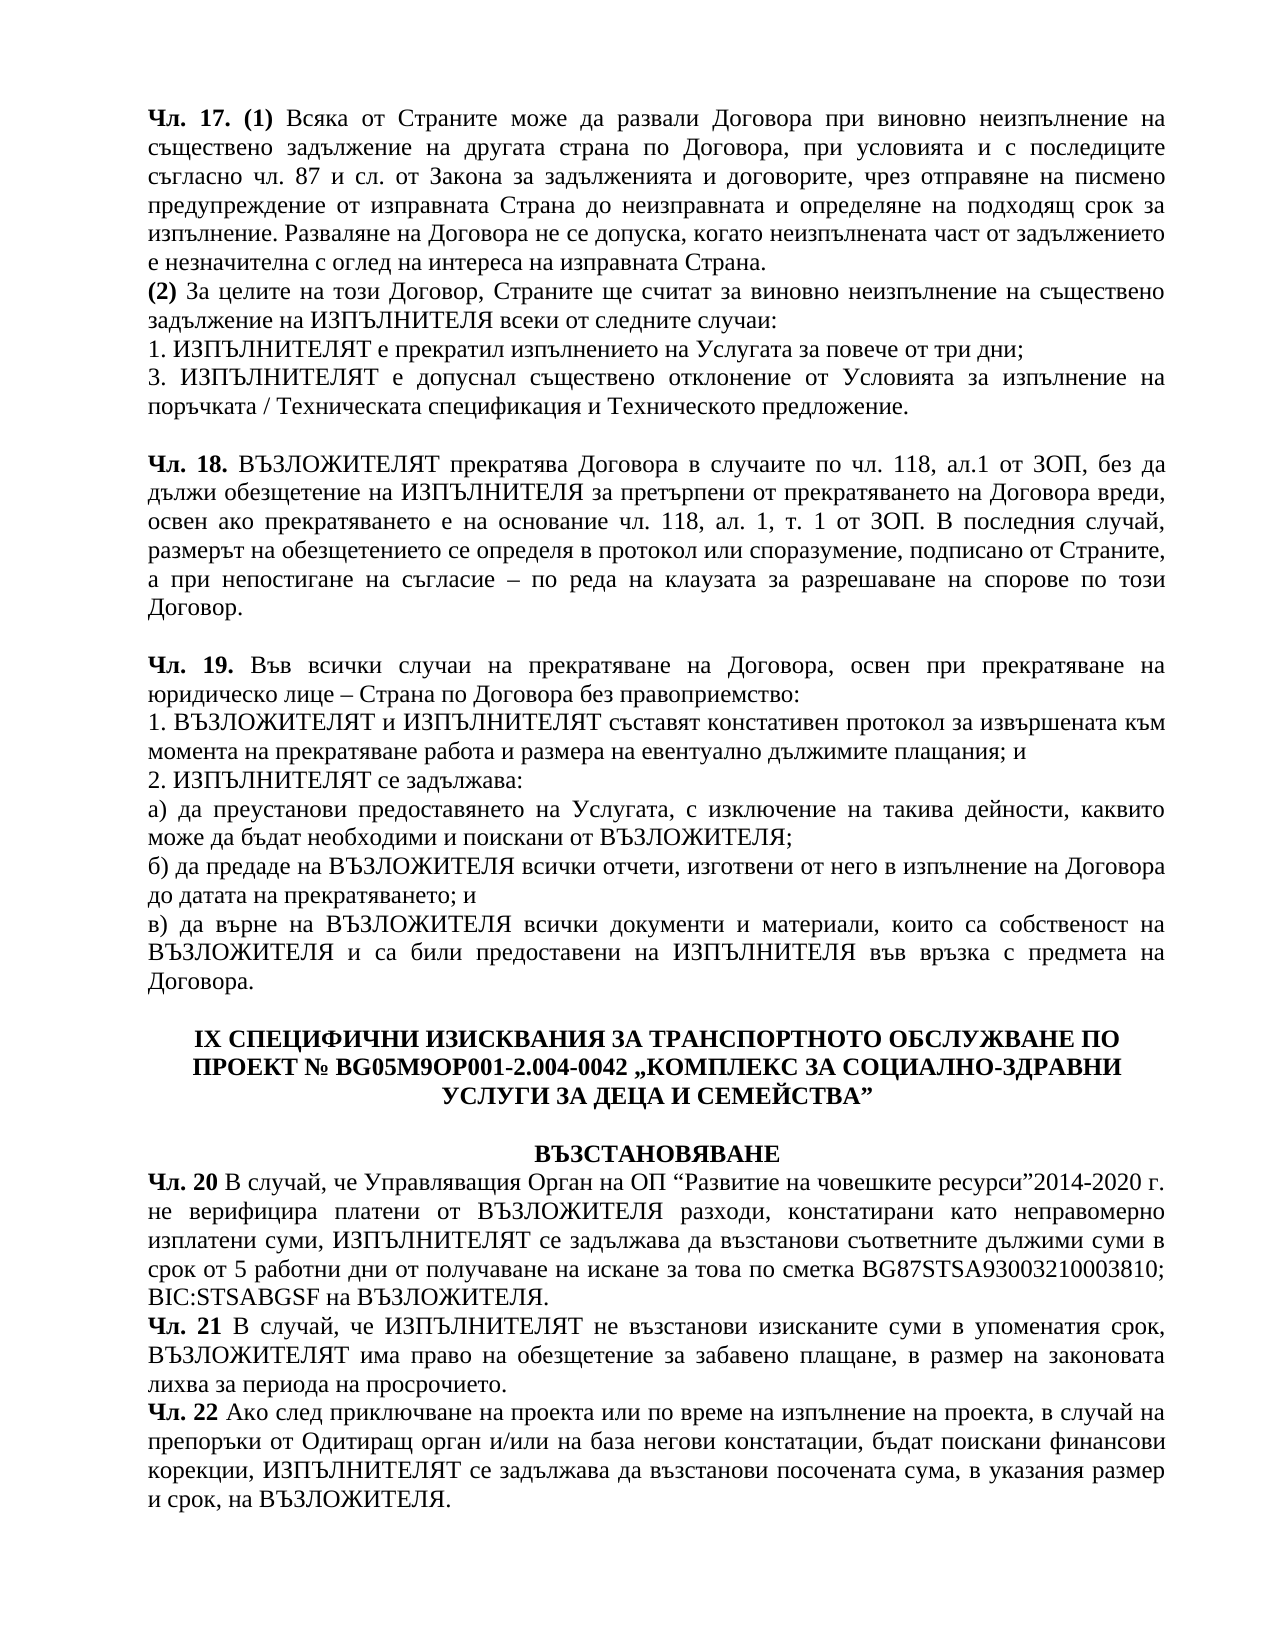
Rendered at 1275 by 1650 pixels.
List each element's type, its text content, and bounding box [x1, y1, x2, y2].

text 1. ИЗПЪЛНИТЕЛЯТ е прекратил изпълнението на Услугата за повече от три дни; [148, 334, 1167, 362]
text Чл. 22 Ако след приключване на проекта или по време на изпълнение на проекта, в случай на препоръки от Одитиращ орган и/или на база негови констатации, бъдат поискани финансови корекции, ИЗПЪЛНИТЕЛЯТ се задължава да възстанови посочената сума, в указания размер и срок, на ВЪЗЛОЖИТЕЛЯ. [148, 1397, 1167, 1512]
text 1. ВЪЗЛОЖИТЕЛЯТ и ИЗПЪЛНИТЕЛЯТ съставят констативен протокол за извършената към момента на прекратяване работа и размера на евентуално дължимите плащания; и [148, 707, 1167, 765]
text IX СПЕЦИФИЧНИ ИЗИСКВАНИЯ ЗА ТРАНСПОРТНОТО ОБСЛУЖВАНЕ ПО ПРОЕКТ № BG05M9OP001-2.004-0042 „КОМПЛЕКС ЗА СОЦИАЛНО-ЗДРАВНИ УСЛУГИ ЗА ДЕЦА И СЕМЕЙСТВА” [148, 1024, 1167, 1110]
text ВЪЗСТАНОВЯВАНЕ [148, 1139, 1167, 1167]
text (2) За целите на този Договор, Страните ще считат за виновно неизпълнение на съществено задължение на ИЗПЪЛНИТЕЛЯ всеки от следните случаи: [148, 276, 1167, 334]
text Чл. 20 В случай, че Управляващия Орган на ОП “Развитие на човешките ресурси”2014-2020 г. не верифицира платени от ВЪЗЛОЖИТЕЛЯ разходи, констатирани като неправомерно изплатени суми, ИЗПЪЛНИТЕЛЯТ се задължава да възстанови съответните дължими суми в срок от 5 работни дни от получаване на искане за това по сметка BG87STSA93003210003810; BIC:STSABGSF на ВЪЗЛОЖИТЕЛЯ. [148, 1167, 1167, 1311]
text в) да върне на ВЪЗЛОЖИТЕЛЯ всички документи и материали, които са собственост на ВЪЗЛОЖИТЕЛЯ и са били предоставени на ИЗПЪЛНИТЕЛЯ във връзка с предмета на Договора. [148, 909, 1167, 995]
text а) да преустанови предоставянето на Услугата, с изключение на такива дейности, каквито може да бъдат необходими и поискани от ВЪЗЛОЖИТЕЛЯ; [148, 794, 1167, 851]
text 2. ИЗПЪЛНИТЕЛЯТ се задължава: [148, 765, 1167, 794]
text Чл. 19. Във всички случаи на прекратяване на Договора, освен при прекратяване на юридическо лице – Страна по Договора без правоприемство: [148, 650, 1167, 707]
text 3. ИЗПЪЛНИТЕЛЯТ е допуснал съществено отклонение от Условията за изпълнение на поръчката / Техническата спецификация и Техническото предложение. [148, 362, 1167, 420]
text Чл. 18. ВЪЗЛОЖИТЕЛЯТ прекратява Договора в случаите по чл. 118, ал.1 от ЗОП, без да дължи обезщетение на ИЗПЪЛНИТЕЛЯ за претърпени от прекратяването на Договора вреди, освен ако прекратяването е на основание чл. 118, ал. 1, т. 1 от ЗОП. В последния случай, размерът на обезщетението се определя в протокол или споразумение, подписано от Страните, а при непостигане на съгласие – по реда на клаузата за разрешаване на спорове по този Договор. [148, 449, 1167, 621]
text Чл. 17. (1) Всяка от Страните може да развали Договора при виновно неизпълнение на съществено задължение на другата страна по Договора, при условията и с последиците съгласно чл. 87 и сл. от Закона за задълженията и договорите, чрез отправяне на писмено предупреждение от изправната Страна до неизправната и определяне на подходящ срок за изпълнение. Разваляне на Договора не се допуска, когато неизпълнената част от задължението е незначителна с оглед на интереса на изправната Страна. [148, 103, 1167, 276]
text Чл. 21 В случай, че ИЗПЪЛНИТЕЛЯТ не възстанови изисканите суми в упоменатия срок, ВЪЗЛОЖИТЕЛЯТ има право на обезщетение за забавено плащане, в размер на законовата лихва за периода на просрочието. [148, 1311, 1167, 1397]
text б) да предаде на ВЪЗЛОЖИТЕЛЯ всички отчети, изготвени от него в изпълнение на Договора до датата на прекратяването; и [148, 851, 1167, 909]
